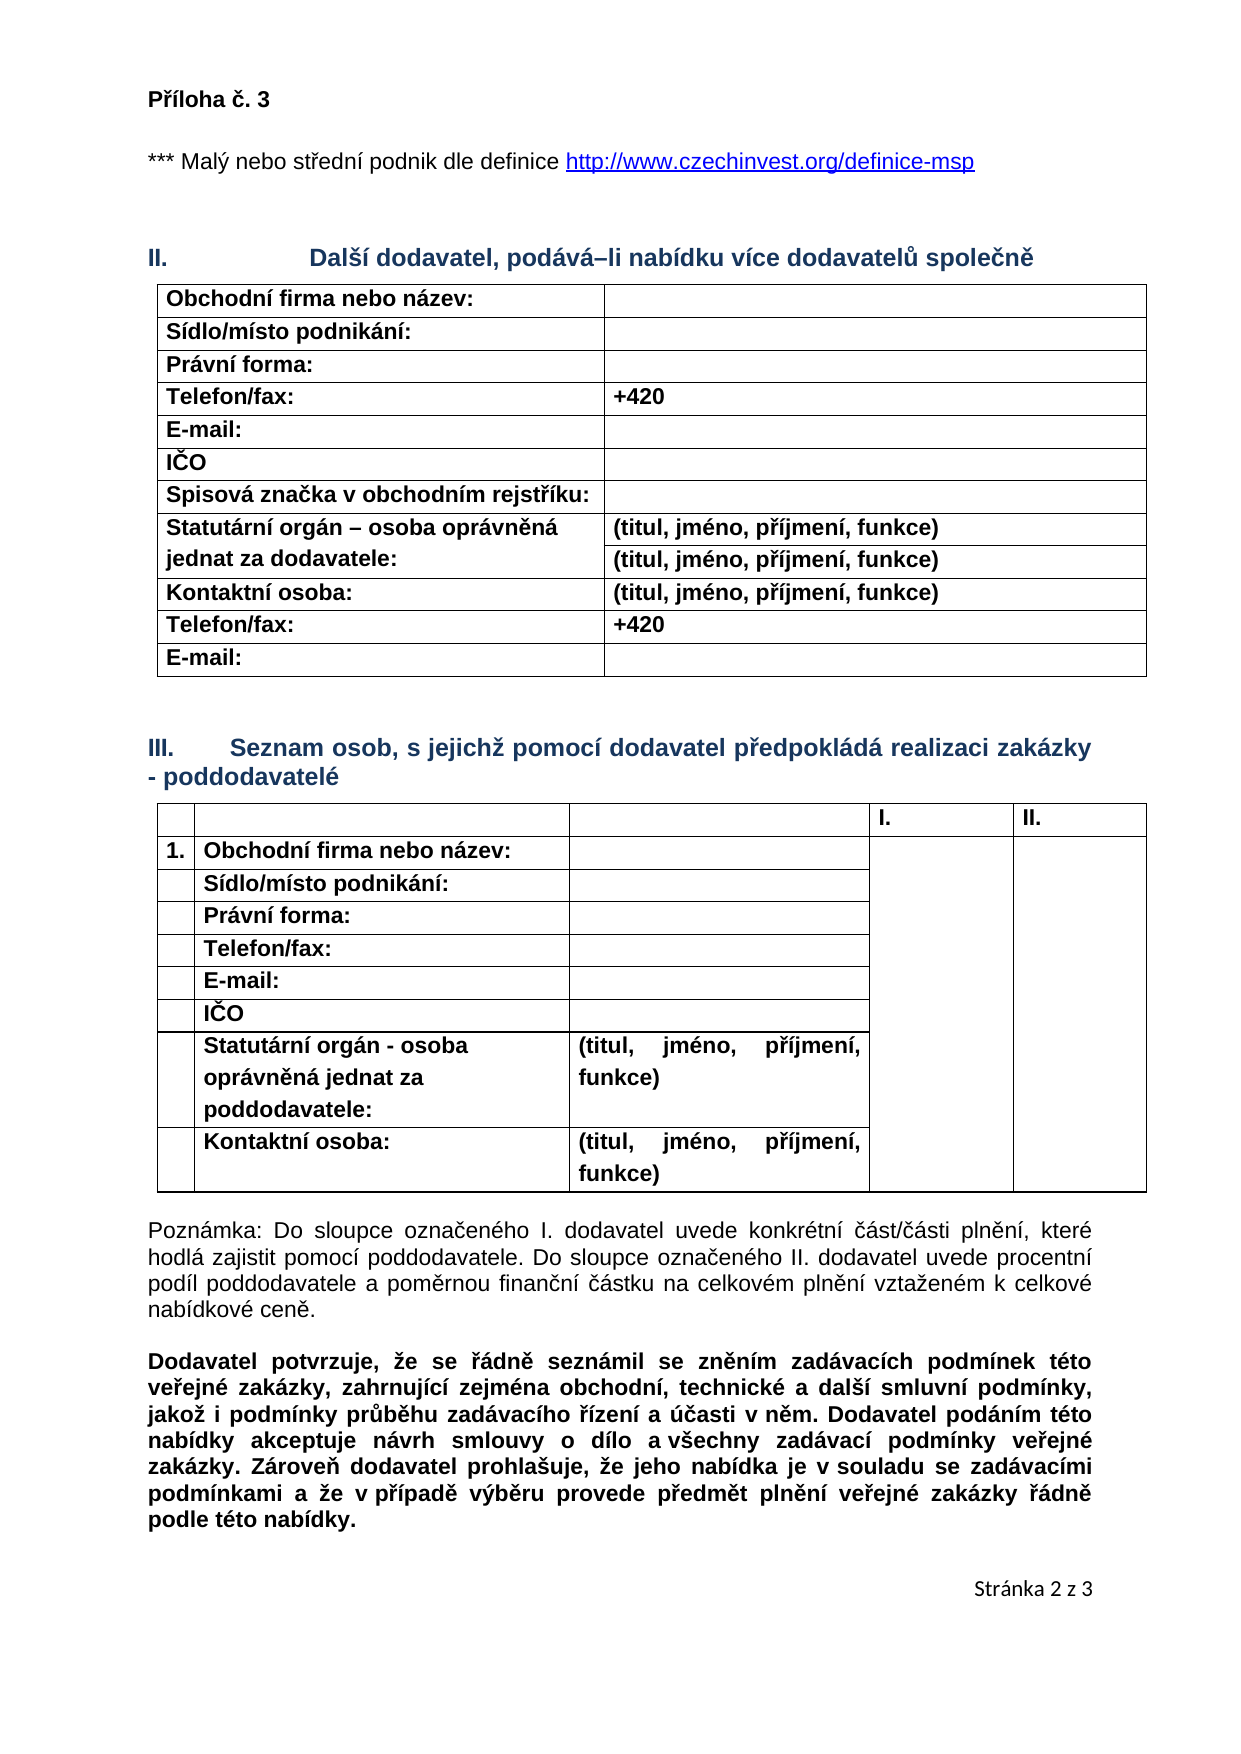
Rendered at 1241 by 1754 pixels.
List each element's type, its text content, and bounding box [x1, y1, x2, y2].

table_cell Telefon/fax: [158, 383, 604, 415]
table_cell (titul, jméno, příjmení, funkce) [570, 1033, 869, 1127]
table_cell Spisová značka v obchodním rejstříku: [158, 481, 604, 513]
table_header [158, 804, 194, 836]
table_cell Právní forma: [195, 902, 569, 934]
table_cell Sídlo/místo podnikání: [158, 318, 604, 349]
table_cell IČO [158, 449, 604, 480]
table_cell Sídlo/místo podnikání: [195, 870, 569, 901]
table_cell 1. [158, 837, 194, 868]
text Poznámka: Do sloupce označeného I. dodavatel uvede konkrétní část/části plnění, které hodlá zajistit pomocí poddodavatele. Do sloupce označeného II. dodavatel uvede procentní podíl poddodavatele a poměrnou finanční částku na celkovém plnění vztaženém k celkové nabídkové ceně. [148, 1217, 1093, 1323]
table_cell [870, 837, 1013, 1191]
table_header [570, 804, 869, 836]
table_cell Telefon/fax: [195, 935, 569, 966]
table_cell [570, 935, 869, 966]
table_cell Právní forma: [158, 351, 604, 382]
table_cell +420 [605, 383, 1146, 415]
table_cell [158, 1128, 194, 1191]
subtitle Další dodavatel, podává–li nabídku více dodavatelů společně [148, 243, 1093, 272]
table_cell [570, 1000, 869, 1031]
table_cell [158, 902, 194, 934]
table_cell [158, 1033, 194, 1127]
table_cell [570, 837, 869, 868]
table_cell Kontaktní osoba: [195, 1128, 569, 1191]
table_cell [158, 967, 194, 999]
table_header [195, 804, 569, 836]
table_cell (titul, jméno, příjmení, funkce) [605, 579, 1146, 610]
table_header II. [1014, 804, 1146, 836]
table_cell (titul, jméno, příjmení, funkce) [605, 514, 1146, 545]
table_cell [158, 870, 194, 901]
table_cell [570, 902, 869, 934]
table_cell IČO [195, 1000, 569, 1031]
table_cell [605, 351, 1146, 382]
table_cell (titul, jméno, příjmení, funkce) [605, 546, 1146, 578]
table_cell E-mail: [158, 416, 604, 447]
table_cell [605, 318, 1146, 349]
table_cell [605, 644, 1146, 676]
table_cell E-mail: [195, 967, 569, 999]
table_header [605, 285, 1146, 317]
table_cell [605, 416, 1146, 447]
table_cell E-mail: [158, 644, 604, 676]
text *** Malý nebo střední podnik dle definice http://www.czechinvest.org/definice-msp [148, 148, 1093, 174]
table_header I. [870, 804, 1013, 836]
table_cell Obchodní firma nebo název: [195, 837, 569, 868]
table_cell [158, 935, 194, 966]
table_cell [570, 967, 869, 999]
text Dodavatel potvrzuje, že se řádně seznámil se zněním zadávacích podmínek této veřejné zakázky, zahrnující zejména obchodní, technické a další smluvní podmínky, jakož i podmínky průběhu zadávacího řízení a účasti v něm. Dodavatel podáním této nabídky akceptuje návrh smlouvy o dílo a všechny zadávací podmínky veřejné zakázky. Zároveň dodavatel prohlašuje, že jeho nabídka je v souladu se zadávacími podmínkami a že v případě výběru provede předmět plnění veřejné zakázky řádně podle této nabídky. [148, 1348, 1093, 1532]
table_cell [605, 481, 1146, 513]
table_cell [158, 1000, 194, 1031]
table_header Obchodní firma nebo název: [158, 285, 604, 317]
table_cell [570, 870, 869, 901]
table_cell (titul, jméno, příjmení, funkce) [570, 1128, 869, 1191]
table_cell Telefon/fax: [158, 611, 604, 643]
subtitle Seznam osob, s jejichž pomocí dodavatel předpokládá realizaci zakázky - poddodavatelé [148, 733, 1093, 791]
table_cell Statutární orgán – osoba oprávněná jednat za dodavatele: [158, 514, 604, 578]
table_cell [605, 449, 1146, 480]
table_cell [1014, 837, 1146, 1191]
table_cell Kontaktní osoba: [158, 579, 604, 610]
table_cell Statutární orgán - osoba oprávněná jednat za poddodavatele: [195, 1033, 569, 1127]
table_cell +420 [605, 611, 1146, 643]
